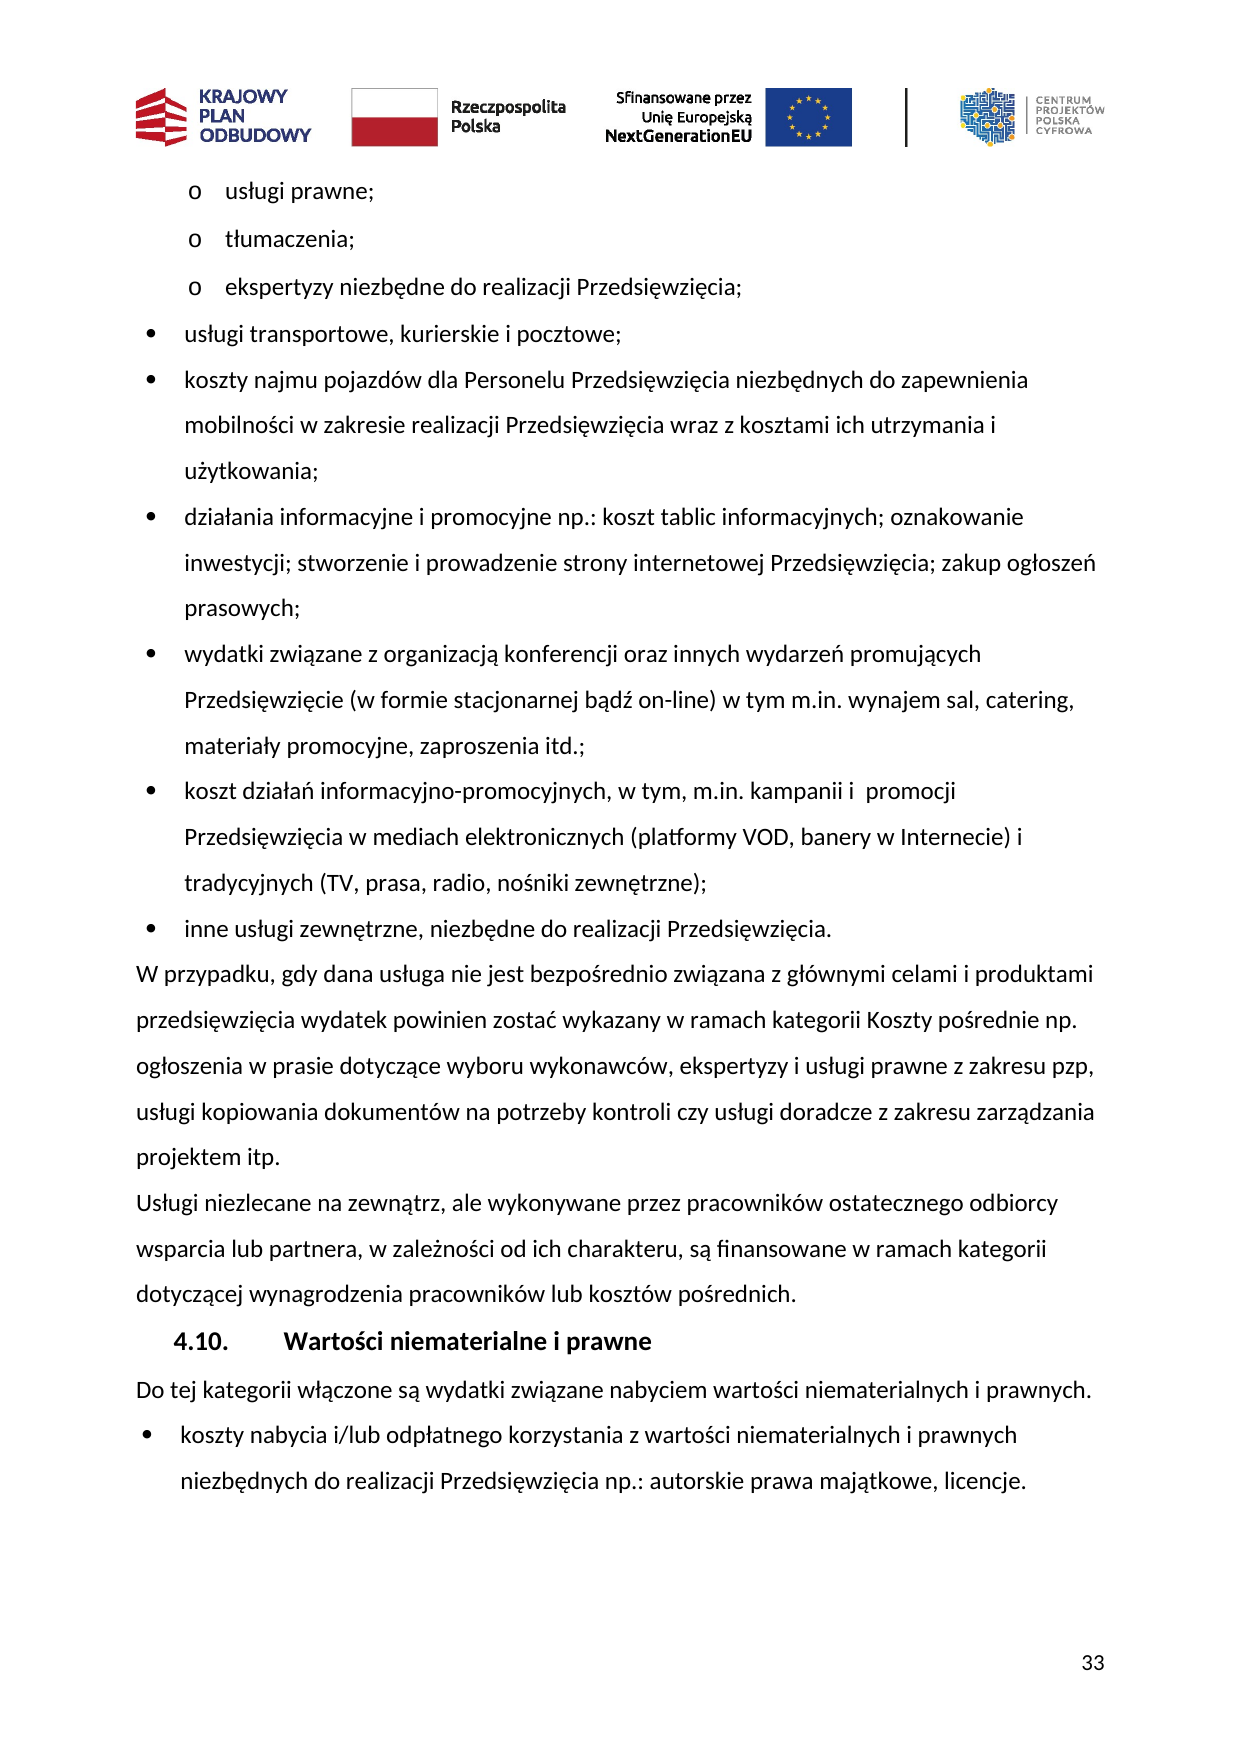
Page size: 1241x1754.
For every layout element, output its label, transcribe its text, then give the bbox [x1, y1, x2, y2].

list wydatki związane z organizacją konferencji oraz innych wydarzeń promujących Przedsięwzięcie (w formie stacjonarnej bądź on-line) w tym m.in. wynajem sal, catering, materiały promocyjne, zaproszenia itd.; [147, 638, 1104, 760]
list inne usługi zewnętrzne, niezbędne do realizacji Przedsięwzięcia. [147, 913, 1104, 943]
list koszty najmu pojazdów dla Personelu Przedsięwzięcia niezbędnych do zapewnienia mobilności w zakresie realizacji Przedsięwzięcia wraz z kosztami ich utrzymania i użytkowania; [147, 364, 1104, 486]
list koszt działań informacyjno-promocyjnych, w tym, m.in. kampanii i promocji Przedsięwzięcia w mediach elektronicznych (platformy VOD, banery w Internecie) i tradycyjnych (TV, prasa, radio, nośniki zewnętrzne); [147, 776, 1104, 897]
text W przypadku, gdy dana usługa nie jest bezpośrednio związana z głównymi celami i produktami przedsięwzięcia wydatek powinien zostać wykazany w ramach kategorii Koszty pośrednie np. ogłoszenia w prasie dotyczące wyboru wykonawców, ekspertyzy i usługi prawne z zakresu pzp, usługi kopiowania dokumentów na potrzeby kontroli czy usługi doradcze z zakresu zarządzania projektem itp. [136, 958, 1104, 1172]
list usługi transportowe, kurierskie i pocztowe; [147, 318, 1104, 349]
list ekspertyzy niezbędne do realizacji Przedsięwzięcia; [187, 271, 1104, 302]
list Wartości niematerialne i prawne [173, 1324, 1104, 1357]
list tłumaczenia; [187, 223, 1104, 255]
text Usługi niezlecane na zewnątrz, ale wykonywane przez pracowników ostatecznego odbiorcy wsparcia lub partnera, w zależności od ich charakteru, są finansowane w ramach kategorii dotyczącej wynagrodzenia pracowników lub kosztów pośrednich. [136, 1187, 1104, 1309]
list usługi prawne; [187, 175, 1104, 207]
text Do tej kategorii włączone są wydatki związane nabyciem wartości niematerialnych i prawnych. [136, 1374, 1104, 1404]
list koszty nabycia i/lub odpłatnego korzystania z wartości niematerialnych i prawnych niezbędnych do realizacji Przedsięwzięcia np.: autorskie prawa majątkowe, licencje. [143, 1419, 1104, 1496]
picture [135, 88, 1105, 147]
list działania informacyjne i promocyjne np.: koszt tablic informacyjnych; oznakowanie inwestycji; stworzenie i prowadzenie strony internetowej Przedsięwzięcia; zakup ogłoszeń prasowych; [147, 501, 1104, 623]
